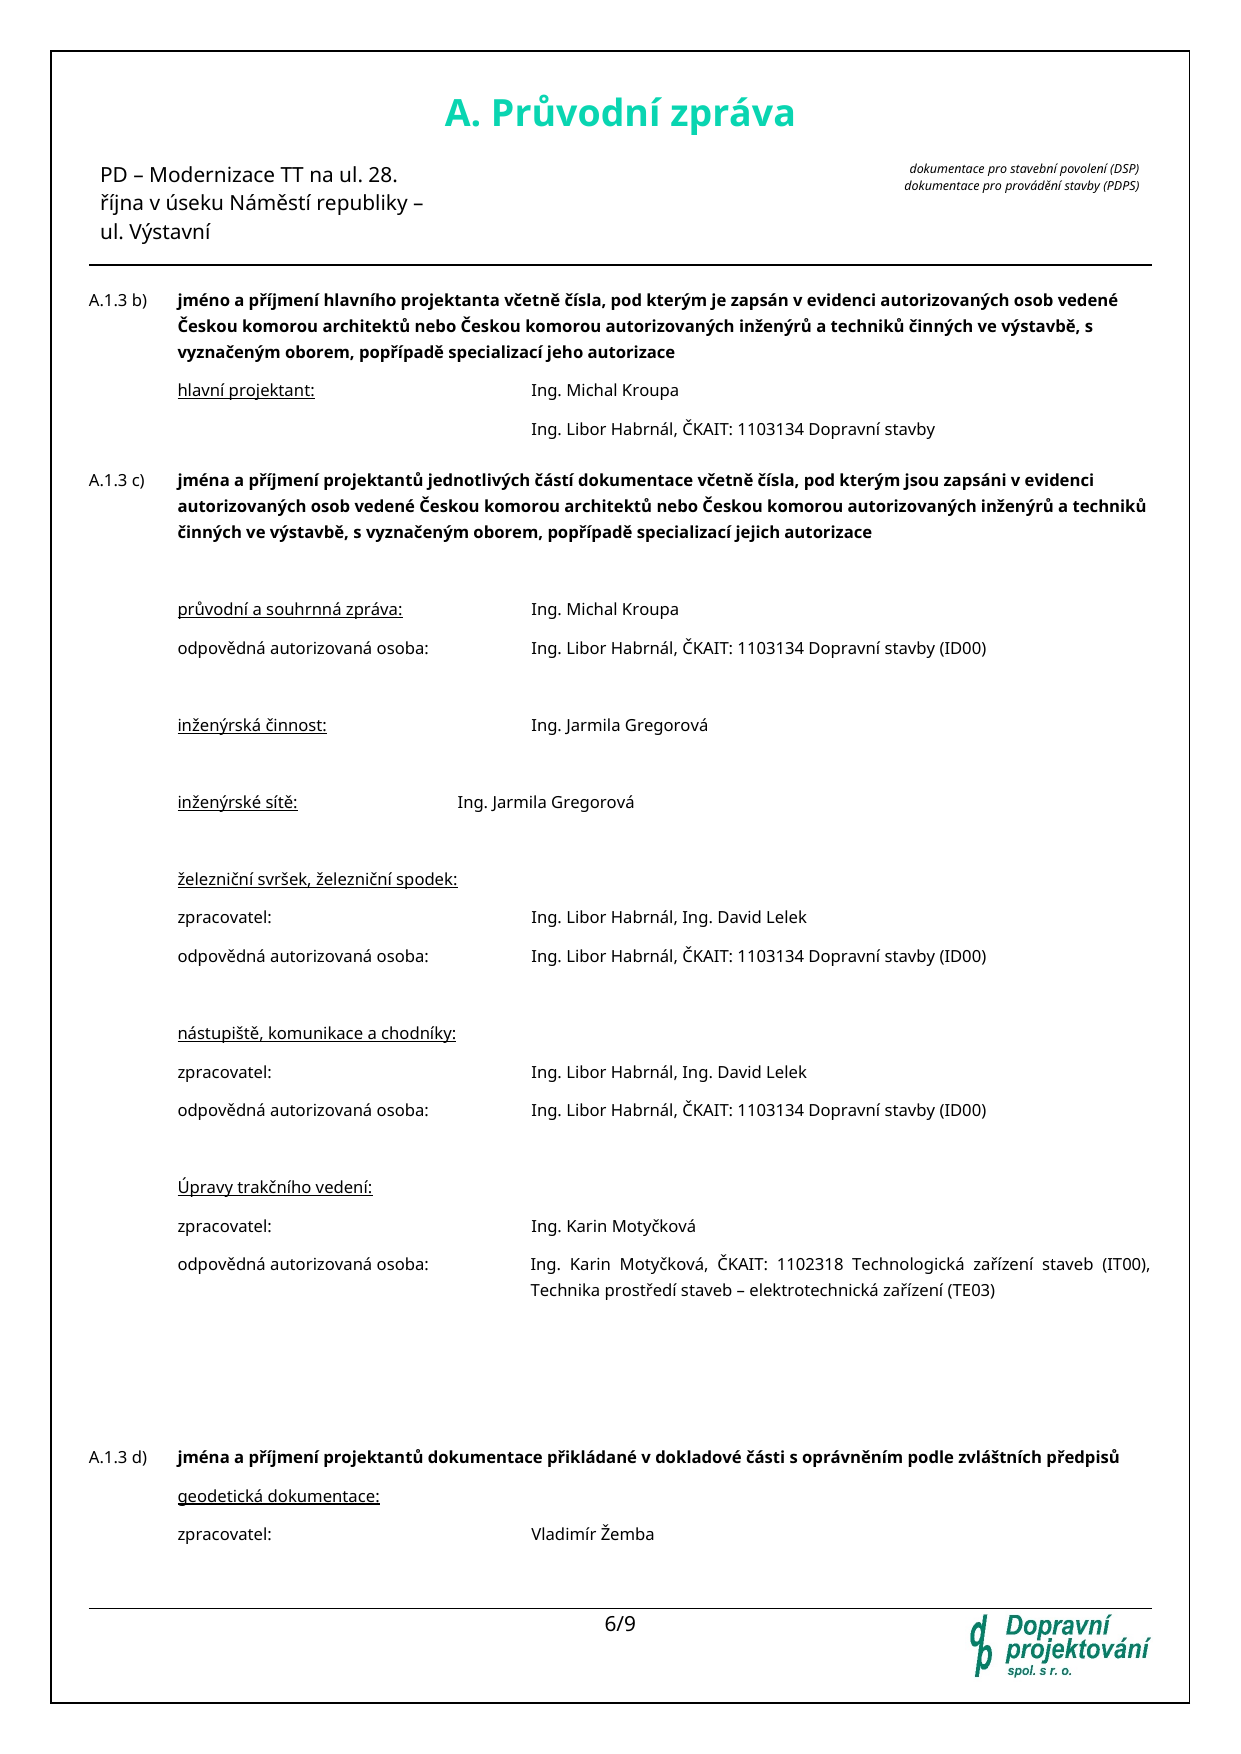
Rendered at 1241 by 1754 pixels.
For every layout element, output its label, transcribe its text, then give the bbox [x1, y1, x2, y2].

subtitle jméno a příjmení hlavního projektanta včetně čísla, pod kterým je zapsán v evidenci autorizovaných osob vedené Českou komorou architektů nebo Českou komorou autorizovaných inženýrů a techniků činných ve výstavbě, s vyznačeným oborem, popřípadě specializací jeho autorizace [89, 288, 1152, 363]
text zpracovatel: Ing. Karin Motyčková [177, 1214, 1152, 1237]
text průvodní a souhrnná zpráva: Ing. Michal Kroupa [177, 598, 1152, 620]
text odpovědná autorizovaná osoba: Ing. Libor Habrnál, ČKAIT: 1103134 Dopravní stavby (ID00) [177, 1099, 1152, 1121]
text odpovědná autorizovaná osoba: Ing. Libor Habrnál, ČKAIT: 1103134 Dopravní stavby (ID00) [177, 636, 1152, 659]
text odpovědná autorizovaná osoba: Ing. Libor Habrnál, ČKAIT: 1103134 Dopravní stavby (ID00) [177, 944, 1152, 967]
text železniční svršek, železniční spodek: [177, 867, 1152, 890]
text Úpravy trakčního vedení: [177, 1176, 1152, 1198]
text odpovědná autorizovaná osoba: Ing. Karin Motyčková, ČKAIT: 1102318 Technologická zařízení staveb (IT00), Technika prostředí staveb – elektrotechnická zařízení (TE03) [177, 1253, 1152, 1302]
text inženýrské sítě: Ing. Jarmila Gregorová [177, 790, 1152, 813]
picture [965, 1610, 1154, 1682]
subtitle jména a příjmení projektantů jednotlivých částí dokumentace včetně čísla, pod kterým jsou zapsáni v evidenci autorizovaných osob vedené Českou komorou architektů nebo Českou komorou autorizovaných inženýrů a techniků činných ve výstavbě, s vyznačeným oborem, popřípadě specializací jejich autorizace [89, 468, 1152, 543]
subtitle jména a příjmení projektantů dokumentace přikládané v dokladové části s oprávněním podle zvláštních předpisů [89, 1446, 1152, 1468]
text zpracovatel: Ing. Libor Habrnál, Ing. David Lelek [177, 906, 1152, 929]
text inženýrská činnost: Ing. Jarmila Gregorová [177, 713, 1152, 736]
text zpracovatel: Ing. Libor Habrnál, Ing. David Lelek [177, 1060, 1152, 1083]
text Ing. Libor Habrnál, ČKAIT: 1103134 Dopravní stavby [472, 417, 1152, 440]
text zpracovatel: Vladimír Žemba [177, 1523, 1152, 1545]
text hlavní projektant: Ing. Michal Kroupa [177, 379, 1152, 402]
text geodetická dokumentace: [177, 1484, 1152, 1507]
text nástupiště, komunikace a chodníky: [177, 1022, 1152, 1044]
